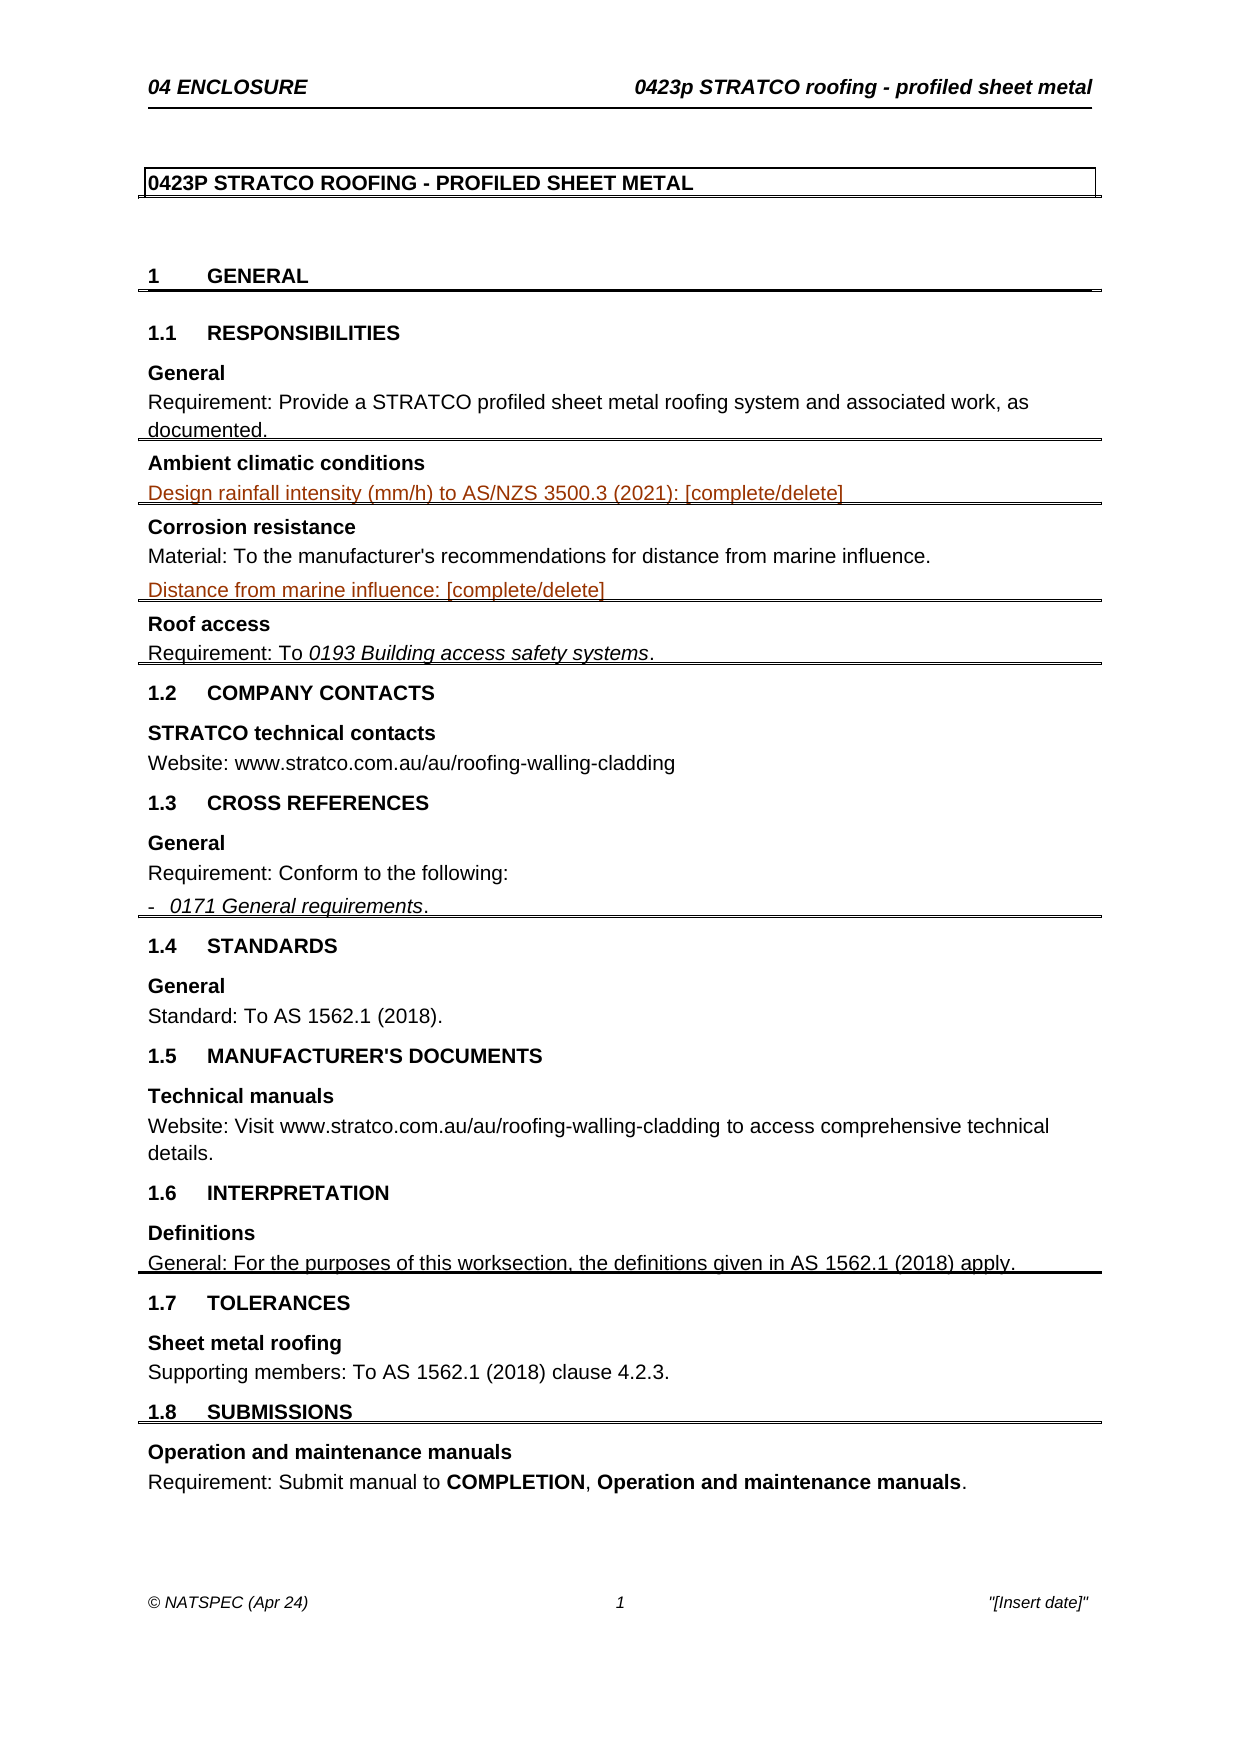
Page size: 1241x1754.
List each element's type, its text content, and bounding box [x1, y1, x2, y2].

subtitle Operation and maintenance manuals [148, 1440, 1092, 1464]
text Standard: To AS 1562.1 (2018). [148, 1004, 1092, 1028]
subtitle General [148, 831, 1092, 855]
subtitle Cross references [148, 791, 1092, 815]
text Requirement: Conform to the following: [148, 860, 1092, 884]
text Website: Visit www.stratco.com.au/au/roofing-walling-cladding to access comprehensive technical details. [148, 1113, 1092, 1165]
subtitle Interpretation [148, 1181, 1092, 1205]
subtitle General [148, 264, 1092, 289]
subtitle 0423p STRATCO roofing - profiled sheet metal [146, 169, 1095, 195]
subtitle Responsibilities [148, 320, 1092, 344]
text Material: To the manufacturer's recommendations for distance from marine influence. [148, 544, 1092, 568]
subtitle Sheet metal roofing [148, 1331, 1092, 1354]
text Requirement: Provide a STRATCO profiled sheet metal roofing system and associated work, as documented. [148, 390, 1092, 438]
text Distance from marine influence: [148, 578, 1092, 599]
subtitle COMPANY CONTACTS [148, 681, 1092, 705]
text Supporting members: To AS 1562.1 (2018) clause 4.2.3. [148, 1360, 1092, 1384]
subtitle General [148, 360, 1092, 384]
subtitle Roof access [148, 612, 1092, 636]
text General: For the purposes of this worksection, the definitions given in AS 1562.1 (2018) apply. [148, 1251, 1092, 1271]
subtitle Tolerances [148, 1291, 1092, 1314]
subtitle Definitions [148, 1221, 1092, 1245]
text Requirement: To 0193 Building access safety systems. [148, 641, 1092, 662]
subtitle Technical manuals [148, 1084, 1092, 1108]
text Requirement: Submit manual to COMPLETION, Operation and maintenance manuals. [148, 1470, 1092, 1494]
subtitle STRATCO technical contacts [148, 721, 1092, 745]
subtitle General [148, 974, 1092, 998]
subtitle Standards [148, 934, 1092, 958]
text 0171 General requirements. [148, 894, 1092, 915]
subtitle SUBMISSIONS [148, 1400, 1092, 1421]
subtitle MANUFACTURER'S DOCUMENTS [148, 1044, 1092, 1068]
text Website: www.stratco.com.au/au/roofing-walling-cladding [148, 751, 1092, 775]
subtitle Ambient climatic conditions [148, 451, 1092, 475]
subtitle Corrosion resistance [148, 514, 1092, 538]
text Design rainfall intensity (mm/h) to AS/NZS 3500.3 (2021): [148, 481, 1092, 502]
